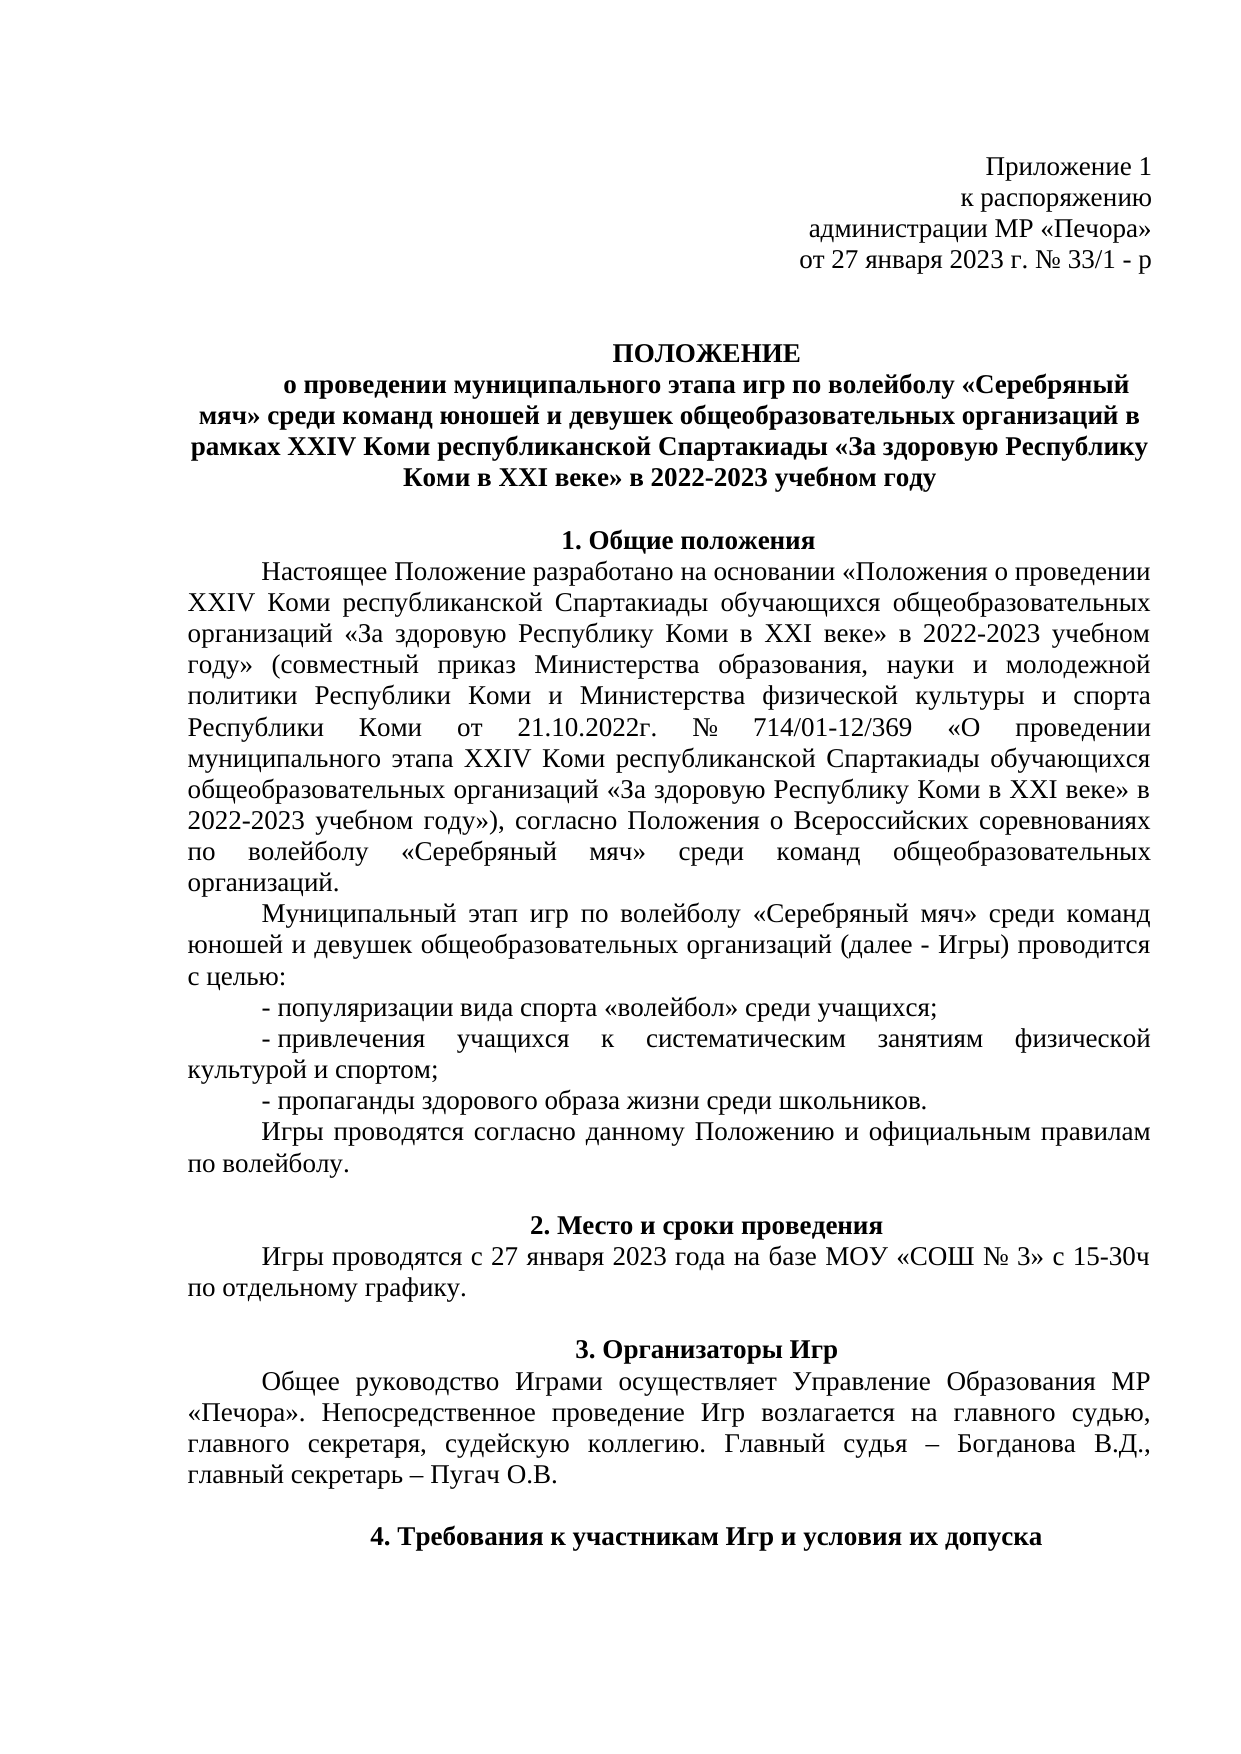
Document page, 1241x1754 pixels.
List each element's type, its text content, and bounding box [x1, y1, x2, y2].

text Приложение 1 [187, 150, 1152, 181]
text администрации МР «Печора» [187, 212, 1152, 243]
text Общее руководство Играми осуществляет Управление Образования МР «Печора». Непосредственное проведение Игр возлагается на главного судью, главного секретаря, судейскую коллегию. Главный судья – Богданова В.Д., главный секретарь – Пугач О.В. [187, 1365, 1152, 1489]
list 2. Место и сроки проведения [187, 1209, 1152, 1240]
list 1. Общие положения [225, 524, 1152, 555]
text к распоряжению [187, 181, 1152, 212]
text Игры проводятся согласно данному Положению и официальным правилам по волейболу. [187, 1116, 1152, 1178]
text 4. Требования к участникам Игр и условия их допуска [187, 1520, 1152, 1552]
text Муниципальный этап игр по волейболу «Серебряный мяч» среди команд юношей и девушек общеобразовательных организаций (далее - Игры) проводится с целью: [187, 897, 1152, 991]
text 3. Организаторы Игр [187, 1333, 1152, 1365]
text Игры проводятся с 27 января 2023 года на базе МОУ «СОШ № 3» с 15-30ч по отдельному графику. [187, 1240, 1152, 1302]
text - популяризации вида спорта «волейбол» среди учащихся; [187, 991, 1152, 1022]
text о проведении муниципального этапа игр по волейболу «Серебряный мяч» среди команд юношей и девушек общеобразовательных организаций в рамках XXIV Коми республиканской Спартакиады «За здоровую Республику Коми в XXI веке» в 2022-2023 учебном году [187, 368, 1152, 493]
text от 27 января 2023 г. № 33/1 - р [187, 243, 1152, 274]
text - пропаганды здорового образа жизни среди школьников. [187, 1084, 1152, 1116]
text Настоящее Положение разработано на основании «Положения о проведении XXIV Коми республиканской Спартакиады обучающихся общеобразовательных организаций «За здоровую Республику Коми в XXI веке» в 2022-2023 учебном году» (совместный приказ Министерства образования, науки и молодежной политики Республики Коми и Министерства физической культуры и спорта Республики Коми от 21.10.2022г. № 714/01-12/369 «О проведении муниципального этапа XXIV Коми республиканской Спартакиады обучающихся общеобразовательных организаций «За здоровую Республику Коми в XXI веке» в 2022-2023 учебном году»), согласно Положения о Всероссийских соревнованиях по волейболу «Серебряный мяч» среди команд общеобразовательных организаций. [187, 555, 1152, 897]
text - привлечения учащихся к систематическим занятиям физической культурой и спортом; [187, 1022, 1152, 1084]
text ПОЛОЖЕНИЕ [187, 337, 1152, 368]
